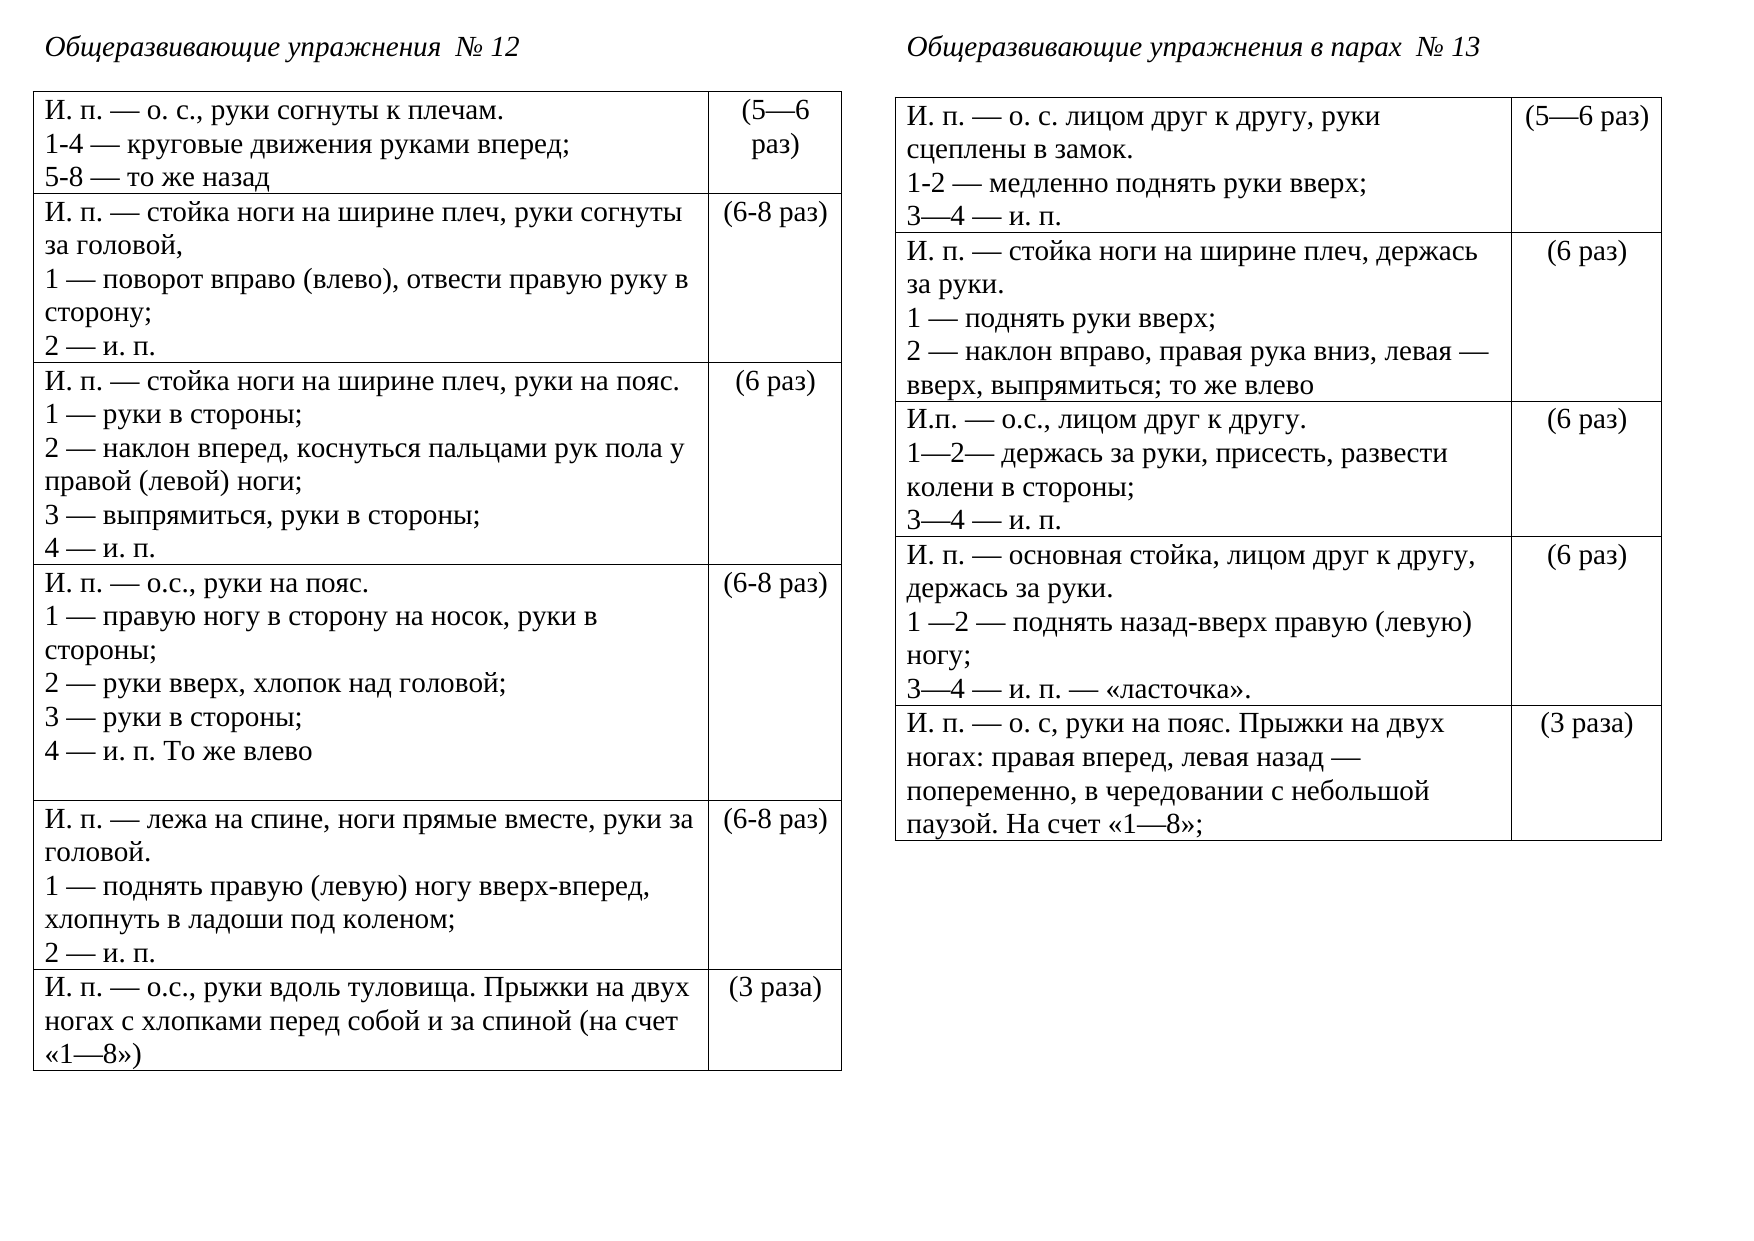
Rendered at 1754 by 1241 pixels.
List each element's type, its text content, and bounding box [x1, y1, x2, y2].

table_cell (6 раз) [709, 363, 841, 564]
table_cell И. п. — стойка ноги на ширине плеч, руки согнуты за головой, 1 — поворот вправо (влево), отвести правую руку в сторону; 2 — и. п. [34, 194, 708, 362]
table_cell И.п. — о.с., лицом друг к другу. 1—2— держась за руки, присесть, развести колени в стороны; 3—4 — и. п. [896, 402, 1511, 536]
table_header И. п. — о. с., руки согнуты к плечам. 1-4 — круговые движения руками вперед; 5-8 — то же назад [34, 92, 708, 193]
table_cell (6 раз) [1512, 537, 1661, 704]
table_cell И. п. — о.с., руки вдоль туловища. Прыжки на двух ногах с хлопками перед собой и за спиной (на счет «1—8») [34, 970, 708, 1070]
table_cell (6-8 раз) [709, 801, 841, 968]
table_header И. п. — о. с. лицом друг к другу, руки сцеплены в замок. 1-2 — медленно поднять руки вверх; 3—4 — и. п. [896, 98, 1511, 232]
table_cell (6 раз) [1512, 402, 1661, 536]
table_header (5—6 раз) [709, 92, 841, 193]
text Общеразвивающие упражнения в парах № 13 [906, 29, 1695, 63]
table_cell (6-8 раз) [709, 565, 841, 800]
table_cell И. п. — о. с, руки на пояс. Прыжки на двух ногах: правая вперед, левая назад — попеременно, в чередовании с небольшой паузой. На счет «1—8»; [896, 706, 1511, 840]
table_cell И. п. — основная стойка, лицом друг к другу, держась за руки. 1 —2 — поднять назад-вверх правую (левую) ногу; 3—4 — и. п. — «ласточка». [896, 537, 1511, 704]
table_header (5—6 раз) [1512, 98, 1661, 232]
table_cell И. п. — стойка ноги на ширине плеч, руки на пояс. 1 — руки в стороны; 2 — наклон вперед, коснуться пальцами рук пола у правой (левой) ноги; 3 — выпрямиться, руки в стороны; 4 — и. п. [34, 363, 708, 564]
table_cell И. п. — стойка ноги на ширине плеч, держась за руки. 1 — поднять руки вверх; 2 — наклон вправо, правая рука вниз, левая — вверх, выпрямиться; то же влево [896, 233, 1511, 401]
table_cell (3 раза) [1512, 706, 1661, 840]
text Общеразвивающие упражнения № 12 [44, 29, 833, 91]
table_cell (6-8 раз) [709, 194, 841, 362]
table_cell И. п. — лежа на спине, ноги прямые вместе, руки за головой. 1 — поднять правую (левую) ногу вверх-вперед, хлопнуть в ладоши под коленом; 2 — и. п. [34, 801, 708, 968]
table_cell (3 раза) [709, 970, 841, 1070]
table_cell И. п. — о.с., руки на пояс. 1 — правую ногу в сторону на носок, руки в стороны; 2 — руки вверх, хлопок над головой; 3 — руки в стороны; 4 — и. п. То же влево [34, 565, 708, 800]
table_cell (6 раз) [1512, 233, 1661, 401]
